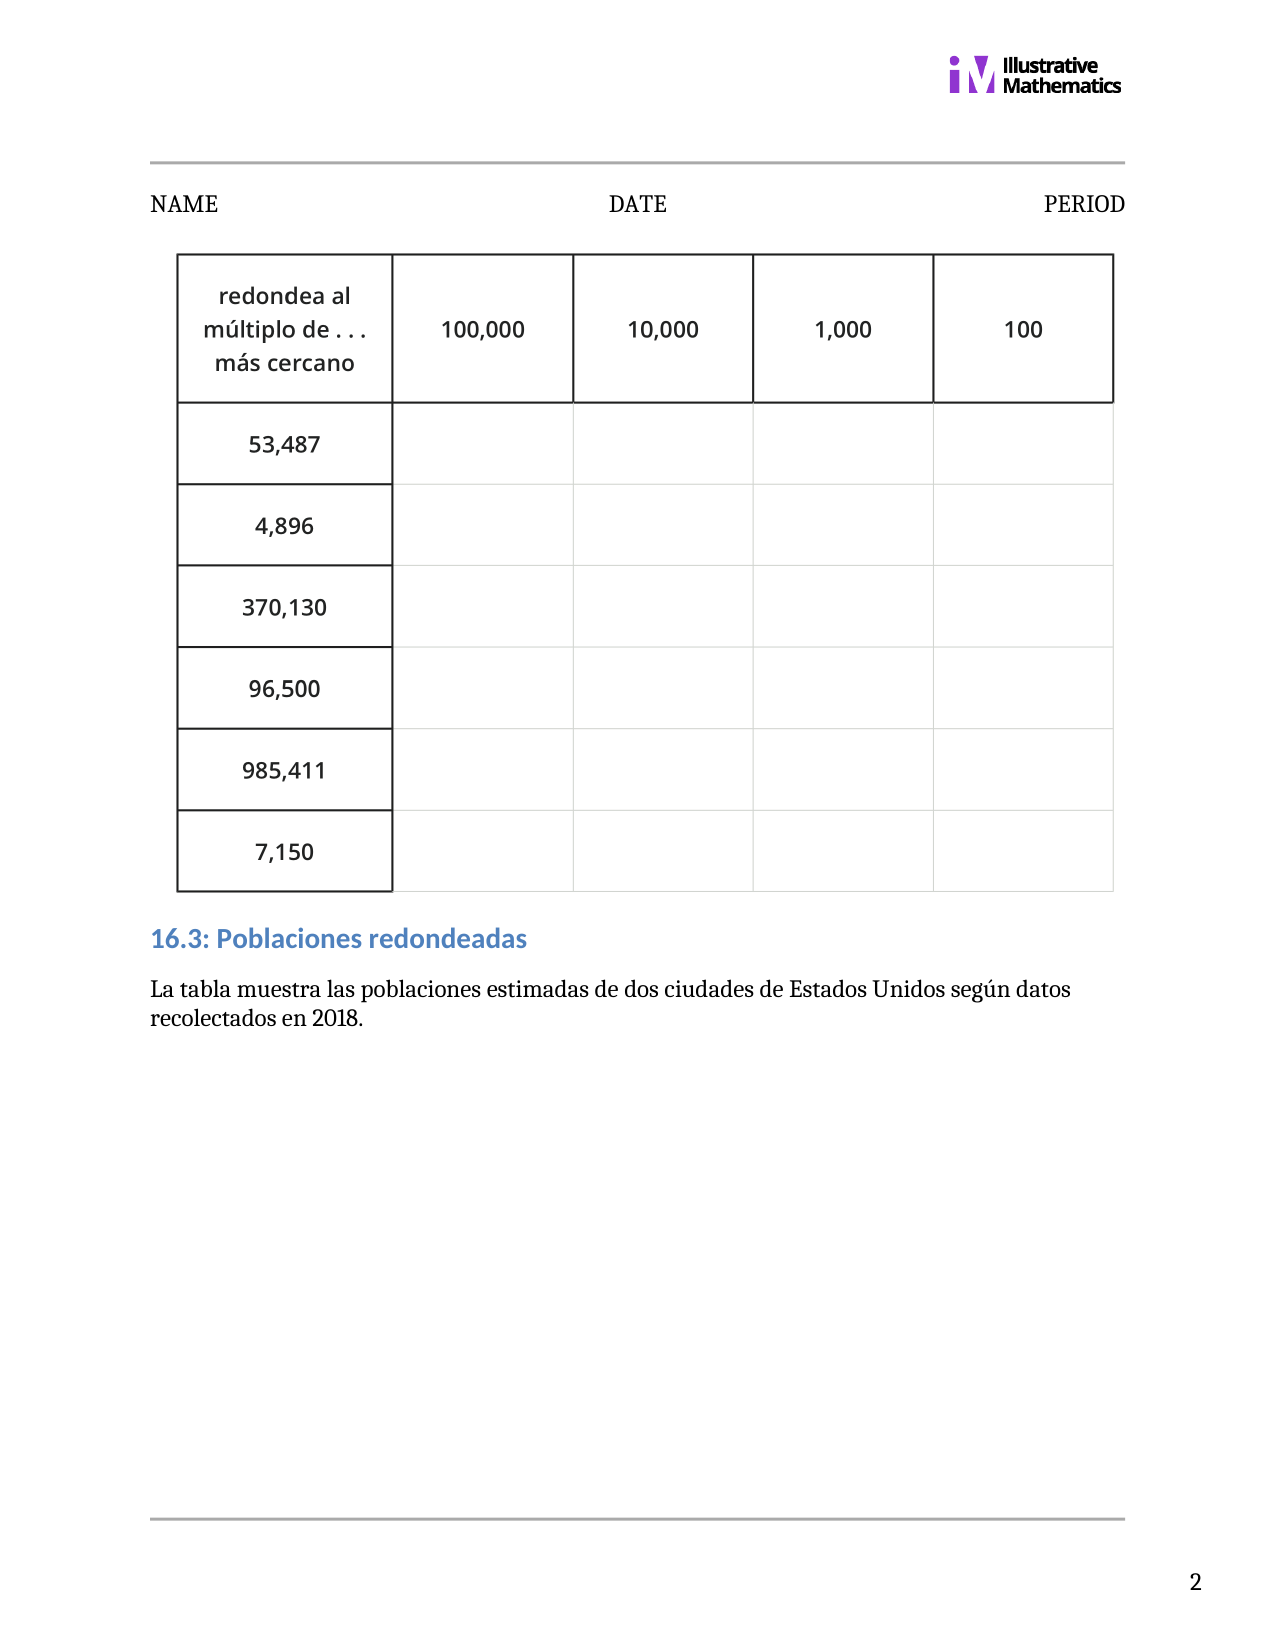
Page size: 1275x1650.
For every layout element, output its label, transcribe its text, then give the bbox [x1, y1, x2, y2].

subtitle 16.3: Poblaciones redondeadas [150, 921, 1125, 956]
picture [168, 247, 1122, 900]
picture [949, 55, 1121, 93]
text La tabla muestra las poblaciones estimadas de dos ciudades de Estados Unidos según datos recolectados en 2018. [150, 975, 1125, 1032]
